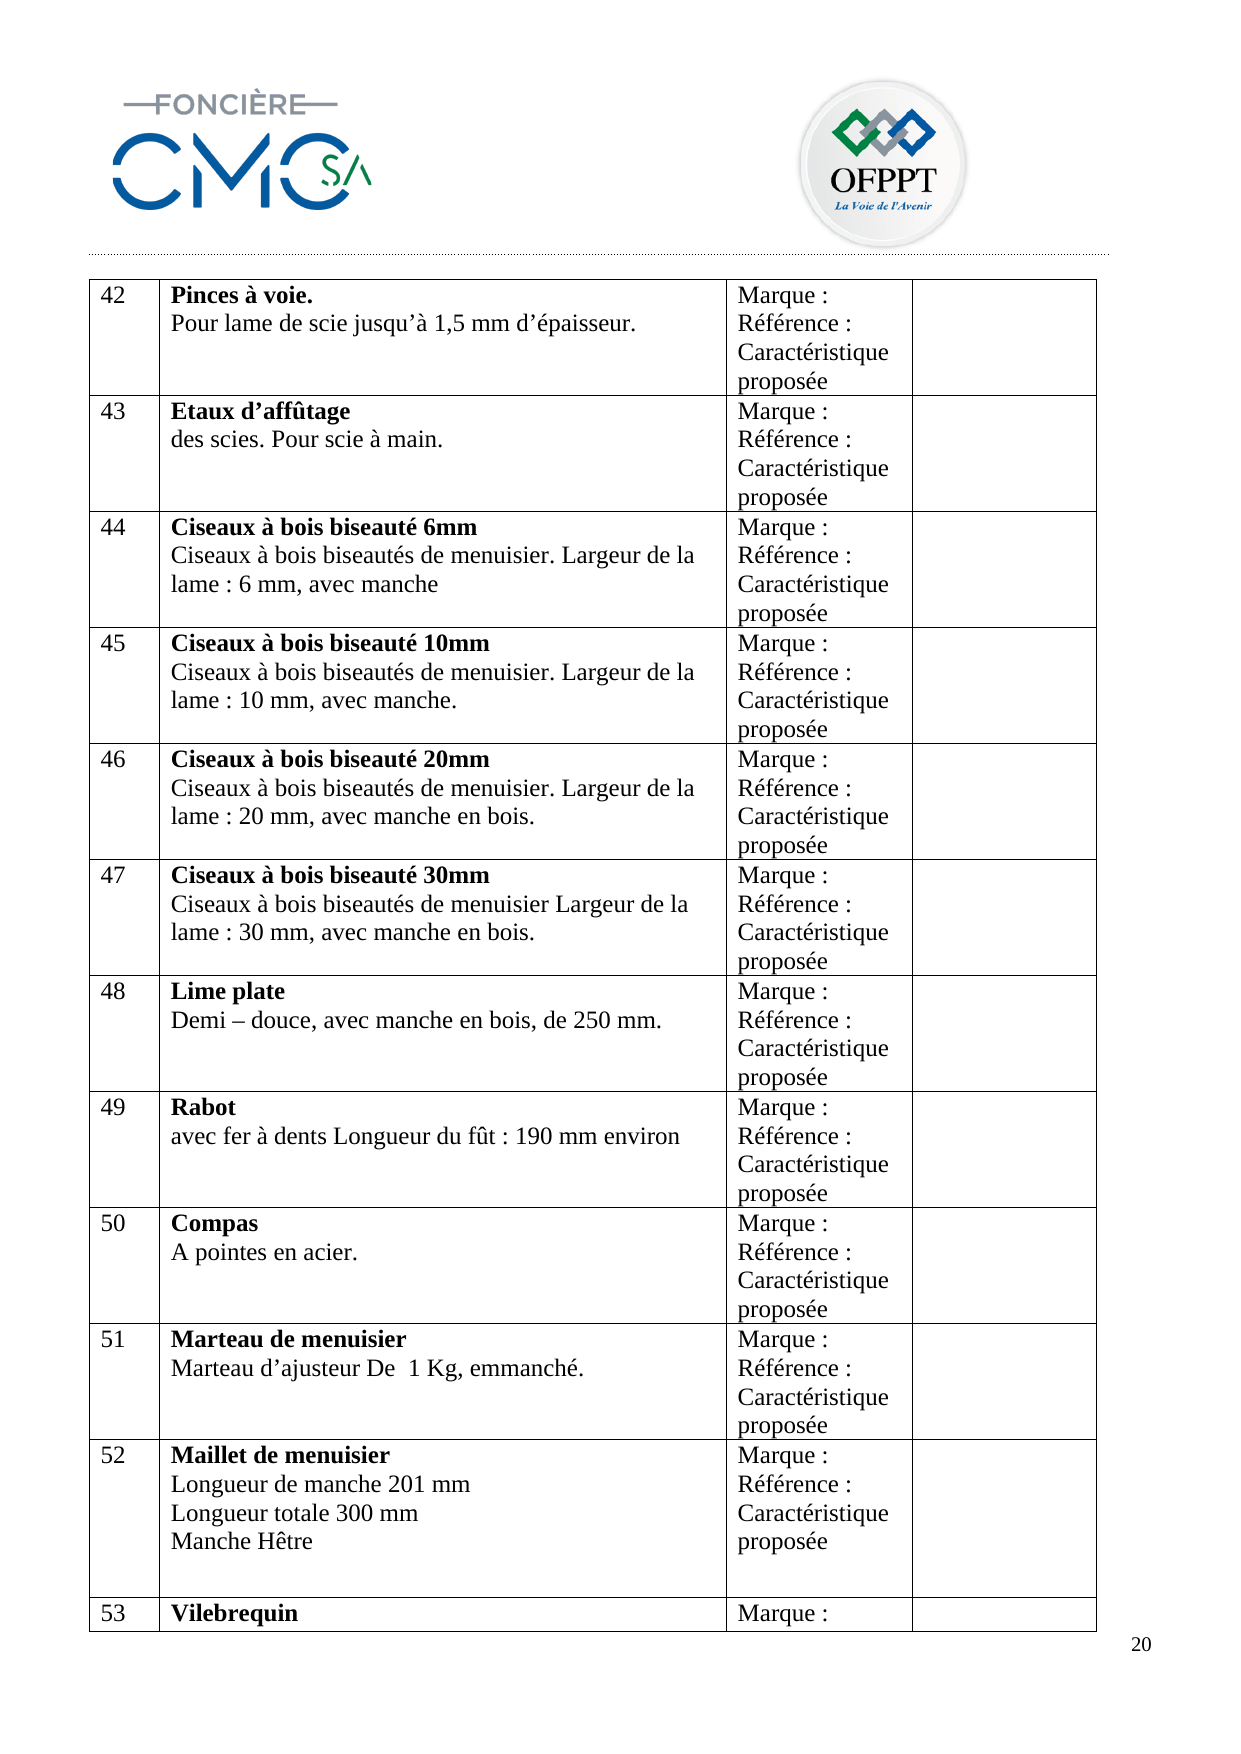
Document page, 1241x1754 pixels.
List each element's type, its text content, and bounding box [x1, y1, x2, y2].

picture [792, 73, 973, 254]
table_cell 52 [90, 1440, 159, 1597]
table_cell [913, 1324, 1096, 1439]
table_cell Lime plate Demi – douce, avec manche en bois, de 250 mm. [160, 976, 726, 1091]
table_cell Ciseaux à bois biseauté 30mm Ciseaux à bois biseautés de menuisier Largeur de la lame : 30 mm, avec manche en bois. [160, 860, 726, 975]
table_cell Compas A pointes en acier. [160, 1208, 726, 1323]
table_cell [913, 1092, 1096, 1207]
table_cell Marque : Référence : Caractéristique proposée [727, 744, 912, 859]
table_cell Ciseaux à bois biseauté 10mm Ciseaux à bois biseautés de menuisier. Largeur de la lame : 10 mm, avec manche. [160, 628, 726, 743]
table_cell Marque : Référence : Caractéristique proposée [727, 860, 912, 975]
table_cell [913, 280, 1096, 395]
table_cell Etaux d’affûtage des scies. Pour scie à main. [160, 396, 726, 511]
table_cell [913, 976, 1096, 1091]
table_cell [913, 628, 1096, 743]
table_cell Marque : Référence : Caractéristique proposée [727, 1324, 912, 1439]
table_cell Maillet de menuisier Longueur de manche 201 mm Longueur totale 300 mm Manche Hêtre [160, 1440, 726, 1597]
table_cell 42 [90, 280, 159, 395]
table_cell Vilebrequin à cliquet Mandrin à mâchoires et cône de serrage. [160, 1598, 726, 1631]
table_cell Pinces à voie. Pour lame de scie jusqu’à 1,5 mm d’épaisseur. [160, 280, 726, 395]
table_cell Marteau de menuisier Marteau d’ajusteur De 1 Kg, emmanché. [160, 1324, 726, 1439]
table_cell 44 [90, 512, 159, 627]
table_cell Rabot avec fer à dents Longueur du fût : 190 mm environ [160, 1092, 726, 1207]
table_cell Marque : Référence : Caractéristique proposée [727, 396, 912, 511]
table_cell 51 [90, 1324, 159, 1439]
table_cell [913, 744, 1096, 859]
table_cell [913, 1440, 1096, 1597]
table_cell [913, 860, 1096, 975]
table_cell 45 [90, 628, 159, 743]
table_cell Marque : Référence : Caractéristique proposée [727, 1208, 912, 1323]
table_cell 48 [90, 976, 159, 1091]
table_cell Marque : Référence : Caractéristique proposée [727, 280, 912, 395]
table_cell 50 [90, 1208, 159, 1323]
table_cell Marque : Référence : Caractéristique proposée [727, 976, 912, 1091]
table_cell [913, 1598, 1096, 1631]
table_cell 43 [90, 396, 159, 511]
table_cell 49 [90, 1092, 159, 1207]
table_cell 46 [90, 744, 159, 859]
table_cell [913, 512, 1096, 627]
table_cell Marque : Référence : Caractéristique proposée [727, 512, 912, 627]
table_cell Marque : Référence : Caractéristique proposée [727, 1440, 912, 1597]
table_cell Ciseaux à bois biseauté 20mm Ciseaux à bois biseautés de menuisier. Largeur de la lame : 20 mm, avec manche en bois. [160, 744, 726, 859]
table_cell [913, 396, 1096, 511]
table_cell 47 [90, 860, 159, 975]
table_cell [913, 1208, 1096, 1323]
table_cell Ciseaux à bois biseauté 6mm Ciseaux à bois biseautés de menuisier. Largeur de la lame : 6 mm, avec manche [160, 512, 726, 627]
table_cell Marque : Référence : Caractéristique proposée [727, 1598, 912, 1631]
picture [112, 88, 372, 210]
table_cell 53 [90, 1598, 159, 1631]
table_cell Marque : Référence : Caractéristique proposée [727, 628, 912, 743]
table_cell Marque : Référence : Caractéristique proposée [727, 1092, 912, 1207]
